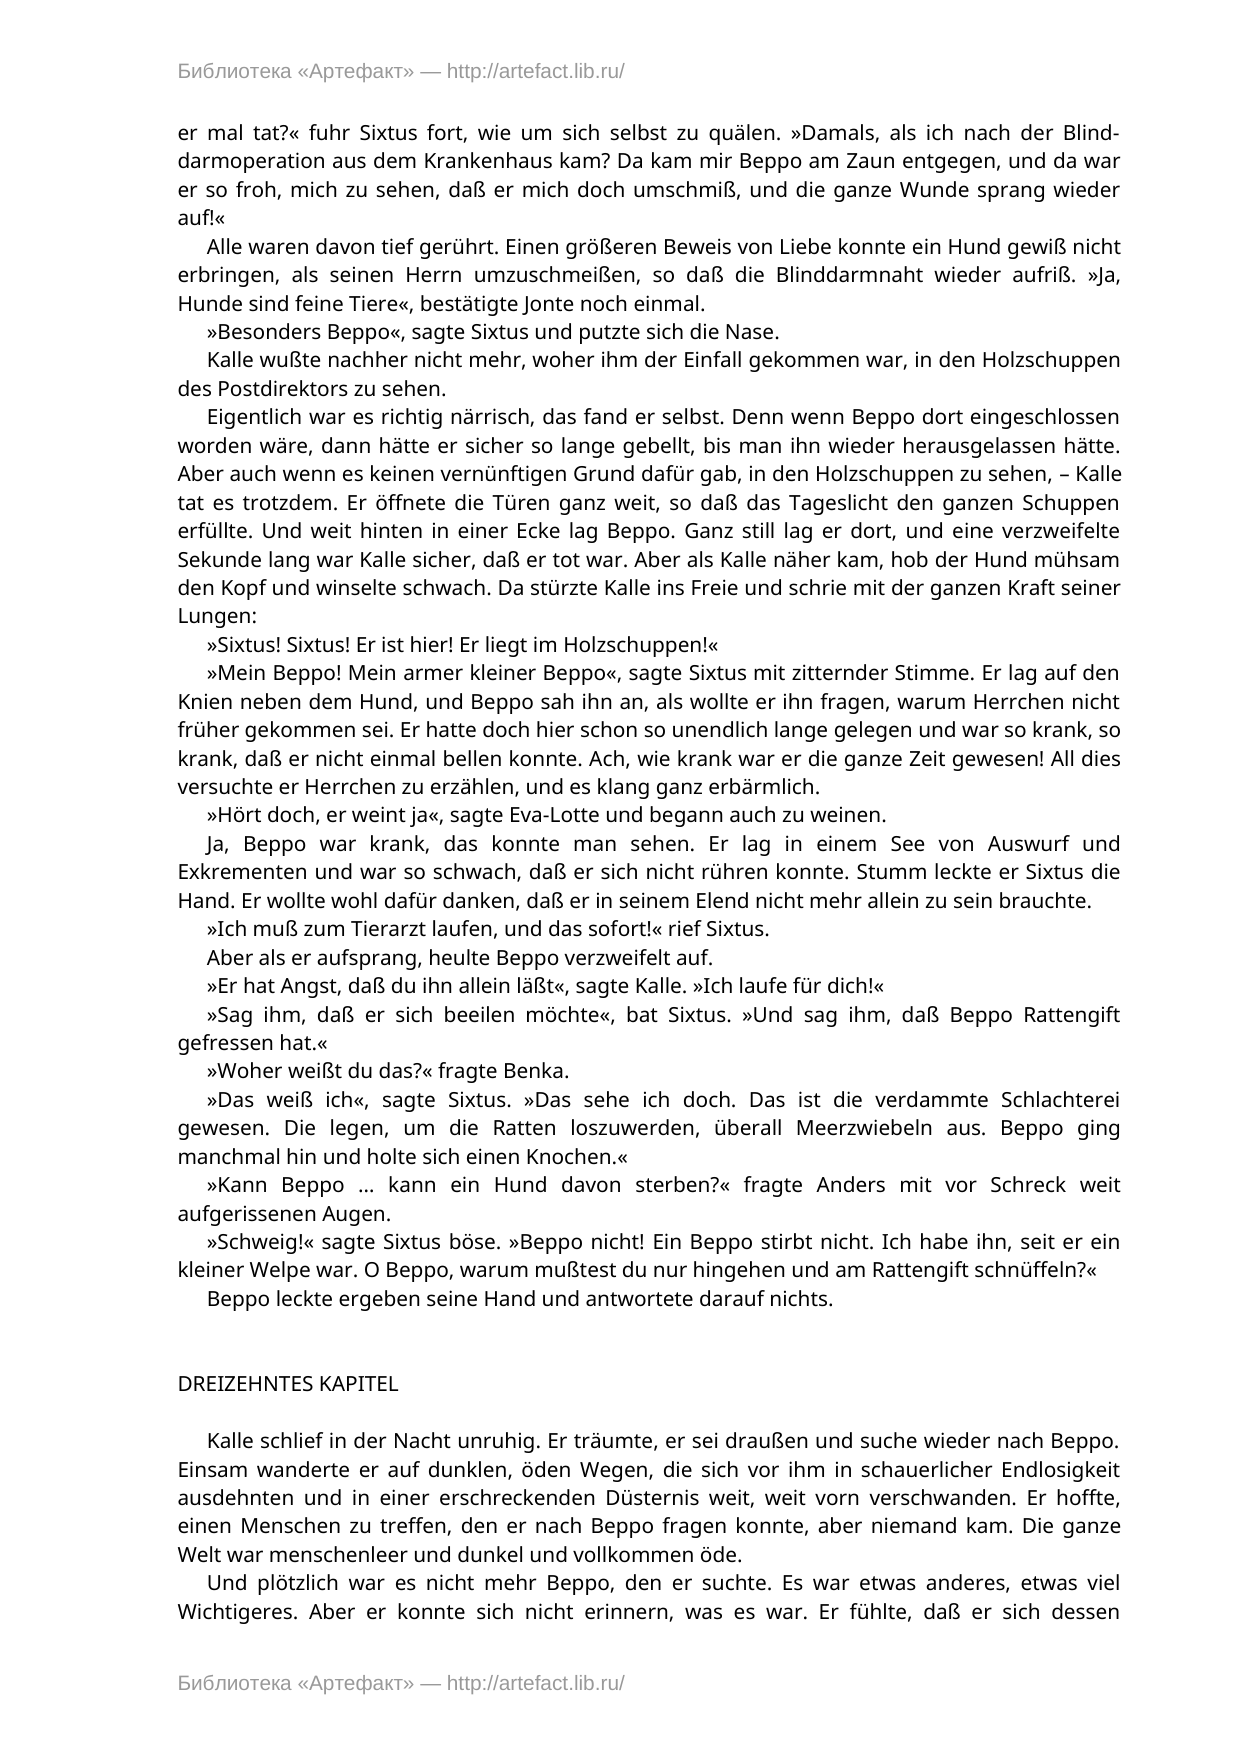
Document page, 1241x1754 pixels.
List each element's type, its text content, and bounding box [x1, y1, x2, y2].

text Alle waren davon tief gerührt. Einen größeren Beweis von Liebe konnte ein Hund gewiß nicht erbringen, als seinen Herrn umzuschmeißen, so daß die Blinddarmnaht wieder aufriß. »Ja, Hunde sind feine Tiere«, bestätigte Jonte noch einmal. [177, 232, 1122, 317]
text Aber als er aufsprang, heulte Beppo verzweifelt auf. [177, 943, 1122, 971]
text »Mein Beppo! Mein armer kleiner Beppo«, sagte Sixtus mit zitternder Stimme. Er lag auf den Knien neben dem Hund, und Beppo sah ihn an, als wollte er ihn fragen, warum Herrchen nicht früher gekommen sei. Er hatte doch hier schon so unendlich lange gelegen und war so krank, so krank, daß er nicht einmal bellen konnte. Ach, wie krank war er die ganze Zeit gewesen! All dies versuchte er Herrchen zu erzählen, und es klang ganz erbärmlich. [177, 658, 1122, 801]
subtitle DREIZEHNTES KAPITEL [177, 1369, 1122, 1398]
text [177, 118, 1122, 232]
text »Sag ihm, daß er sich beeilen möchte«, bat Sixtus. »Und sag ihm, daß Beppo Rattengift gefressen hat.« [177, 1000, 1122, 1057]
text »Ich muß zum Tierarzt laufen, und das sofort!« rief Sixtus. [177, 914, 1122, 943]
subtitle Kalle schlief in der Nacht unruhig. Er träumte, er sei draußen und suche wieder nach Beppo. Einsam wanderte er auf dunklen, öden Wegen, die sich vor ihm in schauerlicher Endlosigkeit ausdehnten und in einer erschreckenden Düsternis weit, weit vorn verschwanden. Er hoffte, einen Menschen zu treffen, den er nach Beppo fragen konnte, aber niemand kam. Die ganze Welt war menschenleer und dunkel und vollkommen öde. [177, 1426, 1122, 1568]
text »Woher weißt du das?« fragte Benka. [177, 1057, 1122, 1085]
text »Sixtus! Sixtus! Er ist hier! Er liegt im Holzschuppen!« [177, 630, 1122, 658]
text Ja, Beppo war krank, das konnte man sehen. Er lag in einem See von Auswurf und Exkrementen und war so schwach, daß er sich nicht rühren konnte. Stumm leckte er Sixtus die Hand. Er wollte wohl dafür danken, daß er in seinem Elend nicht mehr allein zu sein brauchte. [177, 829, 1122, 914]
text »Kann Beppo … kann ein Hund davon sterben?« fragte Anders mit vor Schreck weit aufgerissenen Augen. [177, 1170, 1122, 1227]
text »Das weiß ich«, sagte Sixtus. »Das sehe ich doch. Das ist die verdammte Schlachterei gewesen. Die legen, um die Ratten loszuwerden, überall Meerzwiebeln aus. Beppo ging manchmal hin und holte sich einen Knochen.« [177, 1085, 1122, 1170]
text »Hört doch, er weint ja«, sagte Eva-Lotte und begann auch zu weinen. [177, 801, 1122, 829]
text »Schweig!« sagte Sixtus böse. »Beppo nicht! Ein Beppo stirbt nicht. Ich habe ihn, seit er ein kleiner Welpe war. O Beppo, warum mußtest du nur hingehen und am Rattengift schnüffeln?« [177, 1227, 1122, 1284]
text Eigentlich war es richtig närrisch, das fand er selbst. Denn wenn Beppo dort eingeschlossen worden wäre, dann hätte er sicher so lange gebellt, bis man ihn wieder herausgelassen hätte. Aber auch wenn es keinen vernünftigen Grund dafür gab, in den Holzschuppen zu sehen, – Kalle tat es trotzdem. Er öffnete die Türen ganz weit, so daß das Tageslicht den ganzen Schuppen erfüllte. Und weit hinten in einer Ecke lag Beppo. Ganz still lag er dort, und eine verzweifelte Sekunde lang war Kalle sicher, daß er tot war. Aber als Kalle näher kam, hob der Hund mühsam den Kopf und winselte schwach. Da stürzte Kalle ins Freie und schrie mit der ganzen Kraft seiner Lungen: [177, 402, 1122, 630]
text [177, 1568, 1122, 1625]
text »Besonders Beppo«, sagte Sixtus und putzte sich die Nase. [177, 317, 1122, 346]
text Beppo leckte ergeben seine Hand und antwortete darauf nichts. [177, 1284, 1122, 1312]
text »Er hat Angst, daß du ihn allein läßt«, sagte Kalle. »Ich laufe für dich!« [177, 971, 1122, 1000]
text Kalle wußte nachher nicht mehr, woher ihm der Einfall gekommen war, in den Holzschuppen des Postdirektors zu sehen. [177, 346, 1122, 402]
